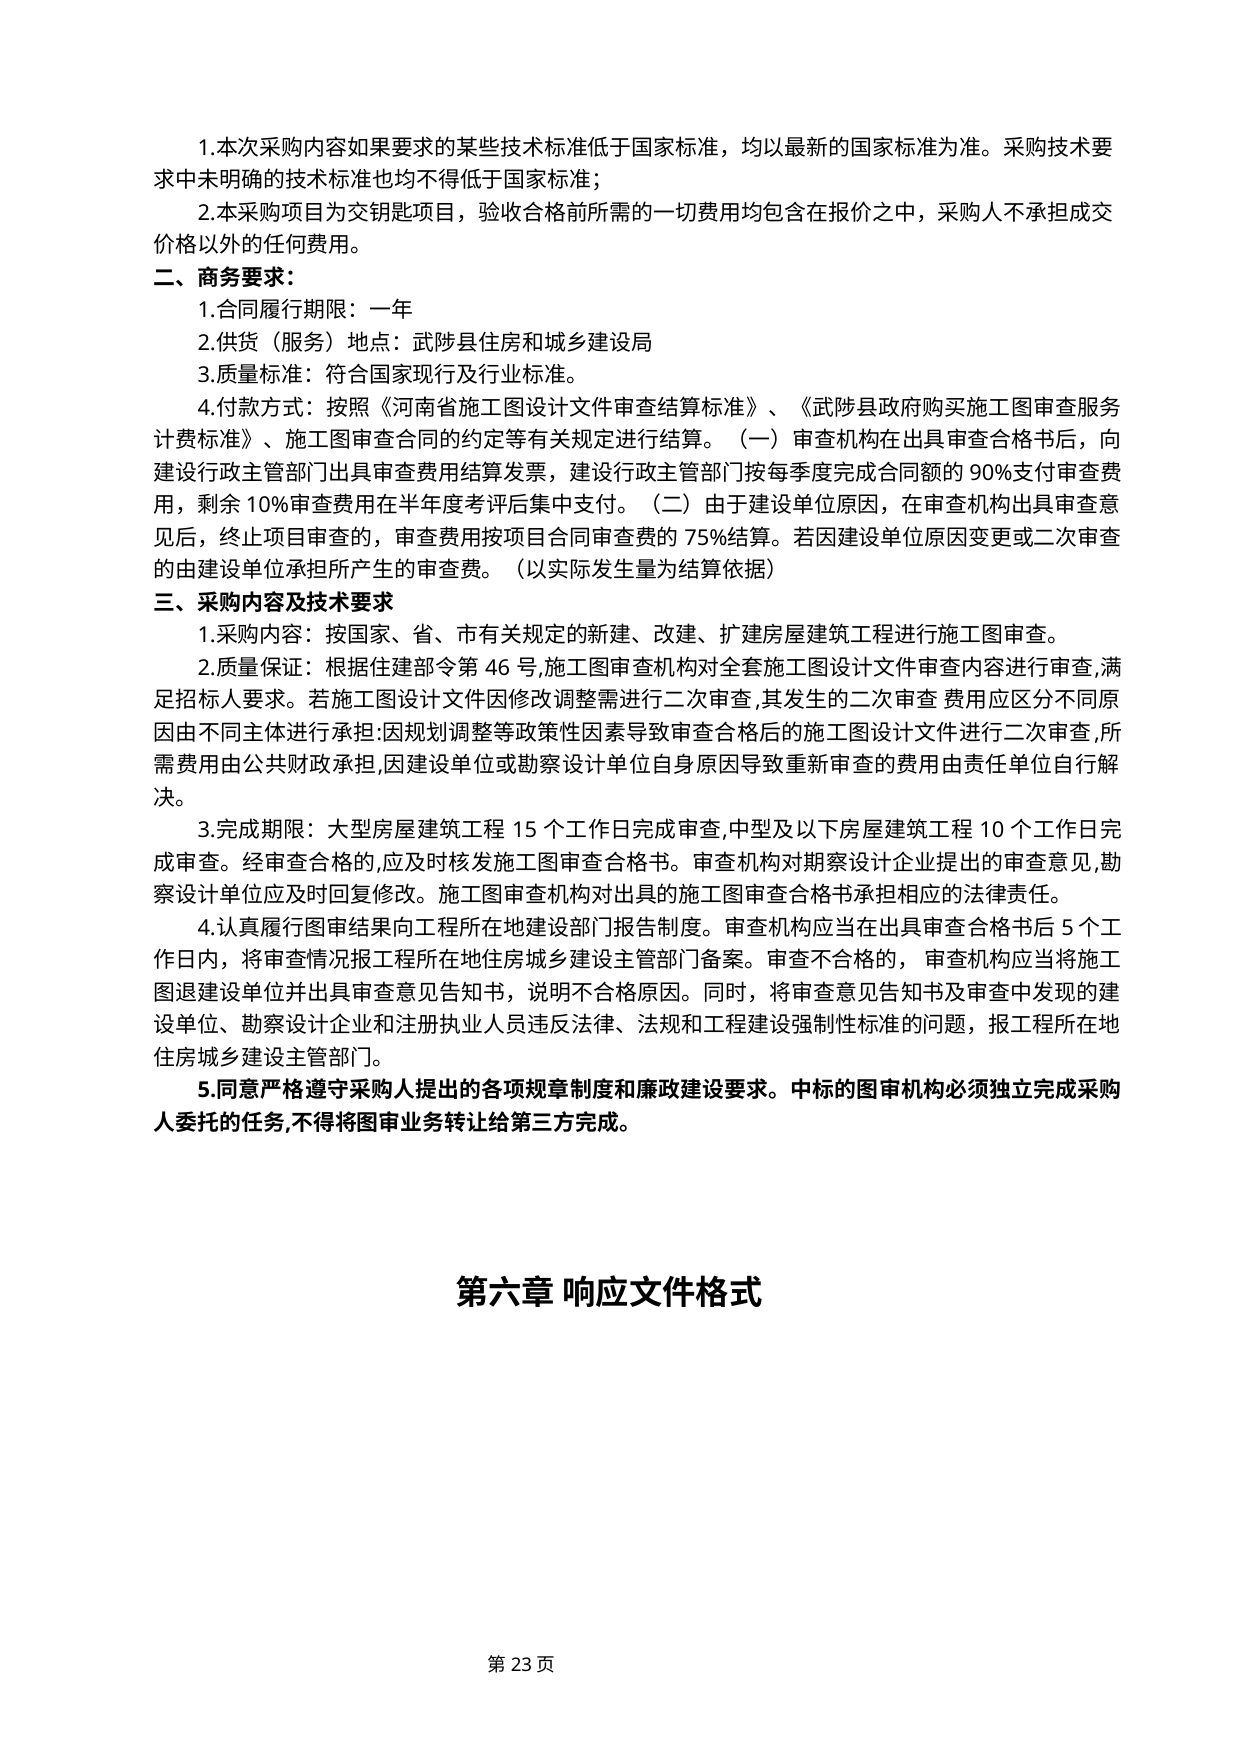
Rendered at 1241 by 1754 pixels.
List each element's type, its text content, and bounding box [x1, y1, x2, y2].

list 质量标准：符合国家现行及行业标准。 [153, 357, 1122, 389]
list 1.采购内容：按国家、省、市有关规定的新建、改建、扩建房屋建筑工程进行施工图审查。 [153, 617, 1122, 649]
list 供货（服务）地点：武陟县住房和城乡建设局 [153, 324, 1122, 357]
list 5.同意严格遵守采购人提出的各项规章制度和廉政建设要求。中标的图审机构必须独立完成采购人委托的任务,不得将图审业务转让给第三方完成。 [153, 1072, 1122, 1137]
text 二、商务要求： [153, 259, 1122, 292]
list 3.完成期限：大型房屋建筑工程 15 个工作日完成审查,中型及以下房屋建筑工程 10 个工作日完成审查。经审查合格的,应及时核发施工图审查合格书。审查机构对期察设计企业提出的审查意见,勘察设计单位应及时回复修改。施工图审查机构对出具的施工图审查合格书承担相应的法律责任。 [153, 812, 1122, 909]
list 合同履行期限：一年 [153, 292, 1122, 324]
list 4.认真履行图审结果向工程所在地建设部门报告制度。审查机构应当在出具审查合格书后5个工作日内，将审查情况报工程所在地住房城乡建设主管部门备案。审查不合格的， 审查机构应当将施工图退建设单位并出具审查意见告知书，说明不合格原因。同时，将审查意见告知书及审查中发现的建设单位、勘察设计企业和注册执业人员违反法律、法规和工程建设强制性标准的问题，报工程所在地住房城乡建设主管部门。 [153, 909, 1122, 1072]
list 2.质量保证：根据住建部令第 46 号,施工图审查机构对全套施工图设计文件审查内容进行审查,满足招标人要求。若施工图设计文件因修改调整需进行二次审查,其发生的二次审查 费用应区分不同原因由不同主体进行承担:因规划调整等政策性因素导致审查合格后的施工图设计文件进行二次审查,所需费用由公共财政承担,因建设单位或勘察设计单位自身原因导致重新审查的费用由责任单位自行解决。 [153, 649, 1122, 812]
text 三、采购内容及技术要求 [153, 584, 1122, 617]
list 本采购项目为交钥匙项目，验收合格前所需的一切费用均包含在报价之中，采购人不承担成交价格以外的任何费用。 [153, 194, 1122, 259]
list 本次采购内容如果要求的某些技术标准低于国家标准，均以最新的国家标准为准。采购技术要求中未明确的技术标准也均不得低于国家标准； [153, 129, 1122, 194]
title 第六章 响应文件格式 [153, 1257, 1122, 1322]
list 付款方式：按照《河南省施工图设计文件审查结算标准》、《武陟县政府购买施工图审查服务计费标准》、施工图审查合同的约定等有关规定进行结算。（一）审查机构在出具审查合格书后，向建设行政主管部门出具审查费用结算发票，建设行政主管部门按每季度完成合同额的90%支付审查费用，剩余10%审查费用在半年度考评后集中支付。（二）由于建设单位原因，在审查机构出具审查意见后，终止项目审查的，审查费用按项目合同审查费的75%结算。若因建设单位原因变更或二次审查的由建设单位承担所产生的审查费。（以实际发生量为结算依据） [153, 389, 1122, 584]
